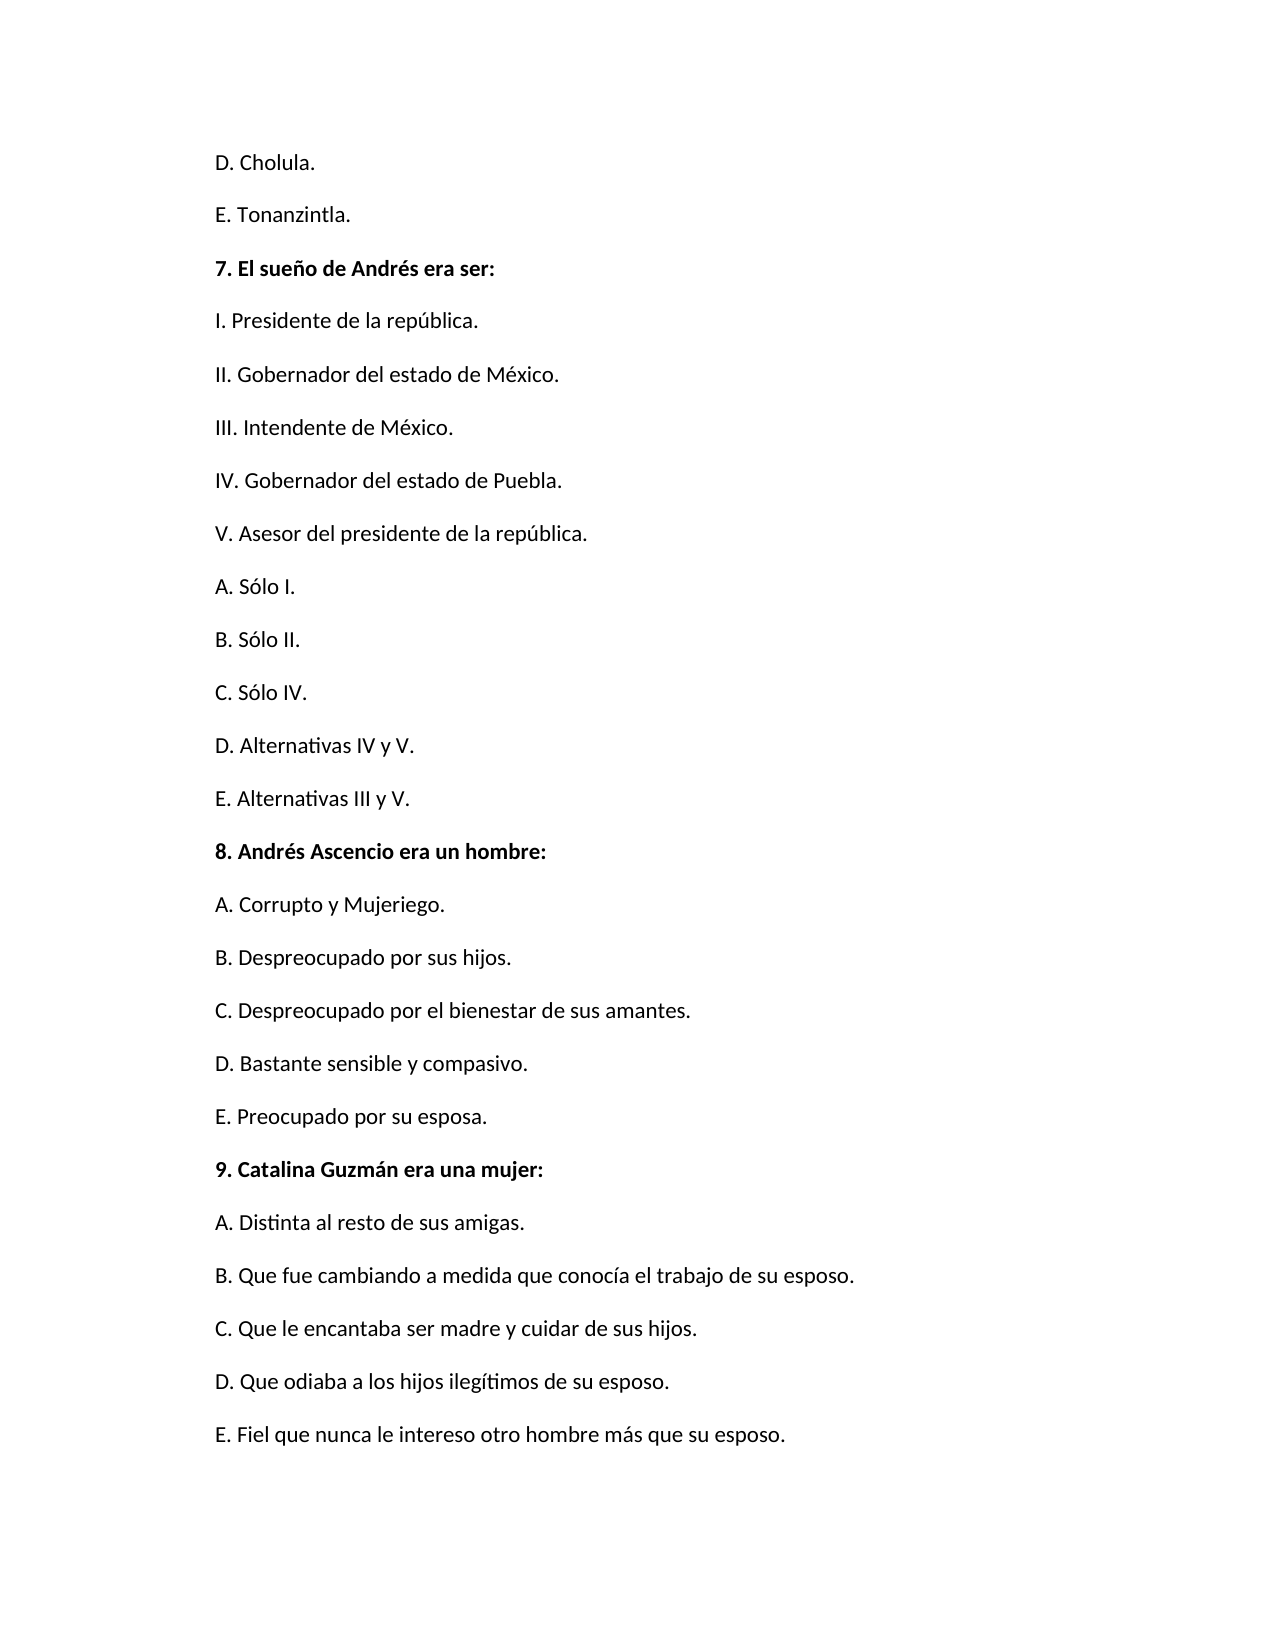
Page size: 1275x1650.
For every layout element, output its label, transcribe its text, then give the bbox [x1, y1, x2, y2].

text C. Despreocupado por el bienestar de sus amantes. [215, 996, 1098, 1024]
text D. Alternativas IV y V. [215, 731, 1098, 759]
text IV. Gobernador del estado de Puebla. [215, 466, 1098, 494]
text E. Tonanzintla. [215, 201, 1098, 229]
text B. Que fue cambiando a medida que conocía el trabajo de su esposo. [215, 1261, 1098, 1289]
text D. Bastante sensible y compasivo. [215, 1049, 1098, 1077]
text A. Sólo I. [215, 572, 1098, 600]
text B. Despreocupado por sus hijos. [215, 943, 1098, 971]
text E. Alternativas III y V. [215, 784, 1098, 812]
text 8. Andrés Ascencio era un hombre: [215, 837, 1098, 865]
text D. Que odiaba a los hijos ilegítimos de su esposo. [215, 1367, 1098, 1395]
text A. Corrupto y Mujeriego. [215, 890, 1098, 918]
text II. Gobernador del estado de México. [215, 360, 1098, 388]
text E. Fiel que nunca le intereso otro hombre más que su esposo. [215, 1420, 1098, 1448]
text E. Preocupado por su esposa. [215, 1102, 1098, 1130]
text 7. El sueño de Andrés era ser: [215, 254, 1098, 282]
text D. Cholula. [215, 148, 1098, 176]
text III. Intendente de México. [215, 413, 1098, 441]
text V. Asesor del presidente de la república. [215, 519, 1098, 547]
text C. Que le encantaba ser madre y cuidar de sus hijos. [215, 1314, 1098, 1342]
text 9. Catalina Guzmán era una mujer: [215, 1155, 1098, 1183]
text B. Sólo II. [215, 625, 1098, 653]
text A. Distinta al resto de sus amigas. [215, 1208, 1098, 1236]
text C. Sólo IV. [215, 678, 1098, 706]
text I. Presidente de la república. [215, 307, 1098, 335]
